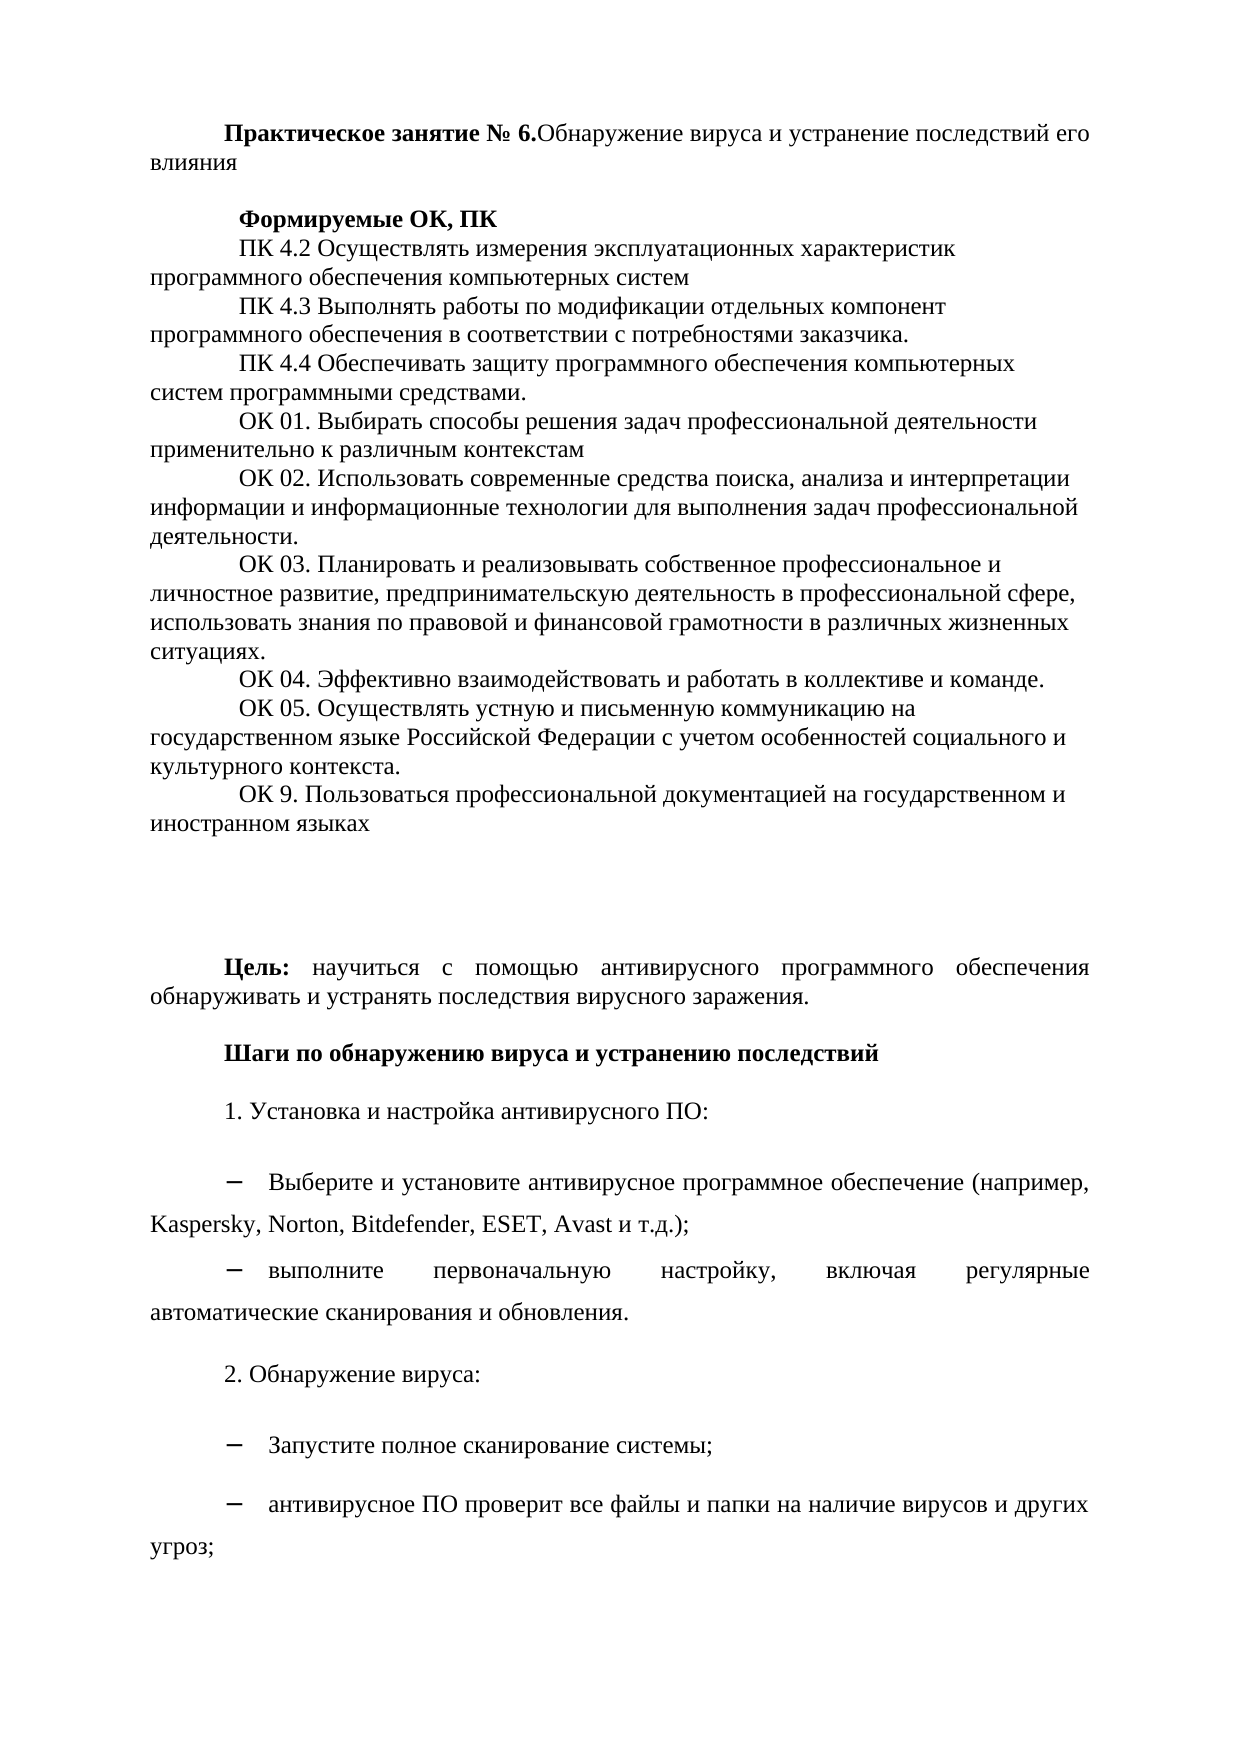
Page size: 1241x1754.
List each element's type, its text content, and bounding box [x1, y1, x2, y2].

text ПК 4.2 Осуществлять измерения эксплуатационных характеристик программного обеспечения компьютерных систем [150, 233, 1090, 291]
list Выберите и установите антивирусное программное обеспечение (например, Kaspersky, Norton, Bitdefender, ESET, Avast и т.д.); [150, 1153, 1090, 1237]
text ОК 05. Осуществлять устную и письменную коммуникацию на государственном языке Российской Федерации с учетом особенностей социального и культурного контекста. [150, 693, 1090, 779]
text Шаги по обнаружению вируса и устранению последствий [150, 1038, 1090, 1067]
text ПК 4.4 Обеспечивать защиту программного обеспечения компьютерных систем программными средствами. [150, 348, 1090, 406]
text Формируемые ОК, ПК [150, 204, 1090, 233]
text 1. Установка и настройка антивирусного ПО: [150, 1096, 1090, 1124]
text ОК 03. Планировать и реализовывать собственное профессиональное и личностное развитие, предпринимательскую деятельность в профессиональной сфере, использовать знания по правовой и финансовой грамотности в различных жизненных ситуациях. [150, 549, 1090, 664]
text ОК 9. Пользоваться профессиональной документацией на государственном и иностранном языках [150, 779, 1090, 837]
text 2. Обнаружение вируса: [150, 1359, 1090, 1388]
text ПК 4.3 Выполнять работы по модификации отдельных компонент программного обеспечения в соответствии с потребностями заказчика. [150, 291, 1090, 348]
text Практическое занятие № 6.Обнаружение вируса и устранение последствий его влияния [150, 118, 1090, 176]
text Цель: научиться с помощью антивирусного программного обеспечения обнаруживать и устранять последствия вирусного заражения. [150, 952, 1090, 1009]
list выполните первоначальную настройку, включая регулярные автоматические сканирования и обновления. [150, 1242, 1090, 1326]
list Запустите полное сканирование системы; [150, 1417, 1090, 1468]
text ОК 02. Использовать современные средства поиска, анализа и интерпретации информации и информационные технологии для выполнения задач профессиональной деятельности. [150, 463, 1090, 549]
text ОК 04. Эффективно взаимодействовать и работать в коллективе и команде. [150, 664, 1090, 693]
text ОК 01. Выбирать способы решения задач профессиональной деятельности применительно к различным контекстам [150, 406, 1090, 463]
list антивирусное ПО проверит все файлы и папки на наличие вирусов и других угроз; [150, 1475, 1090, 1560]
